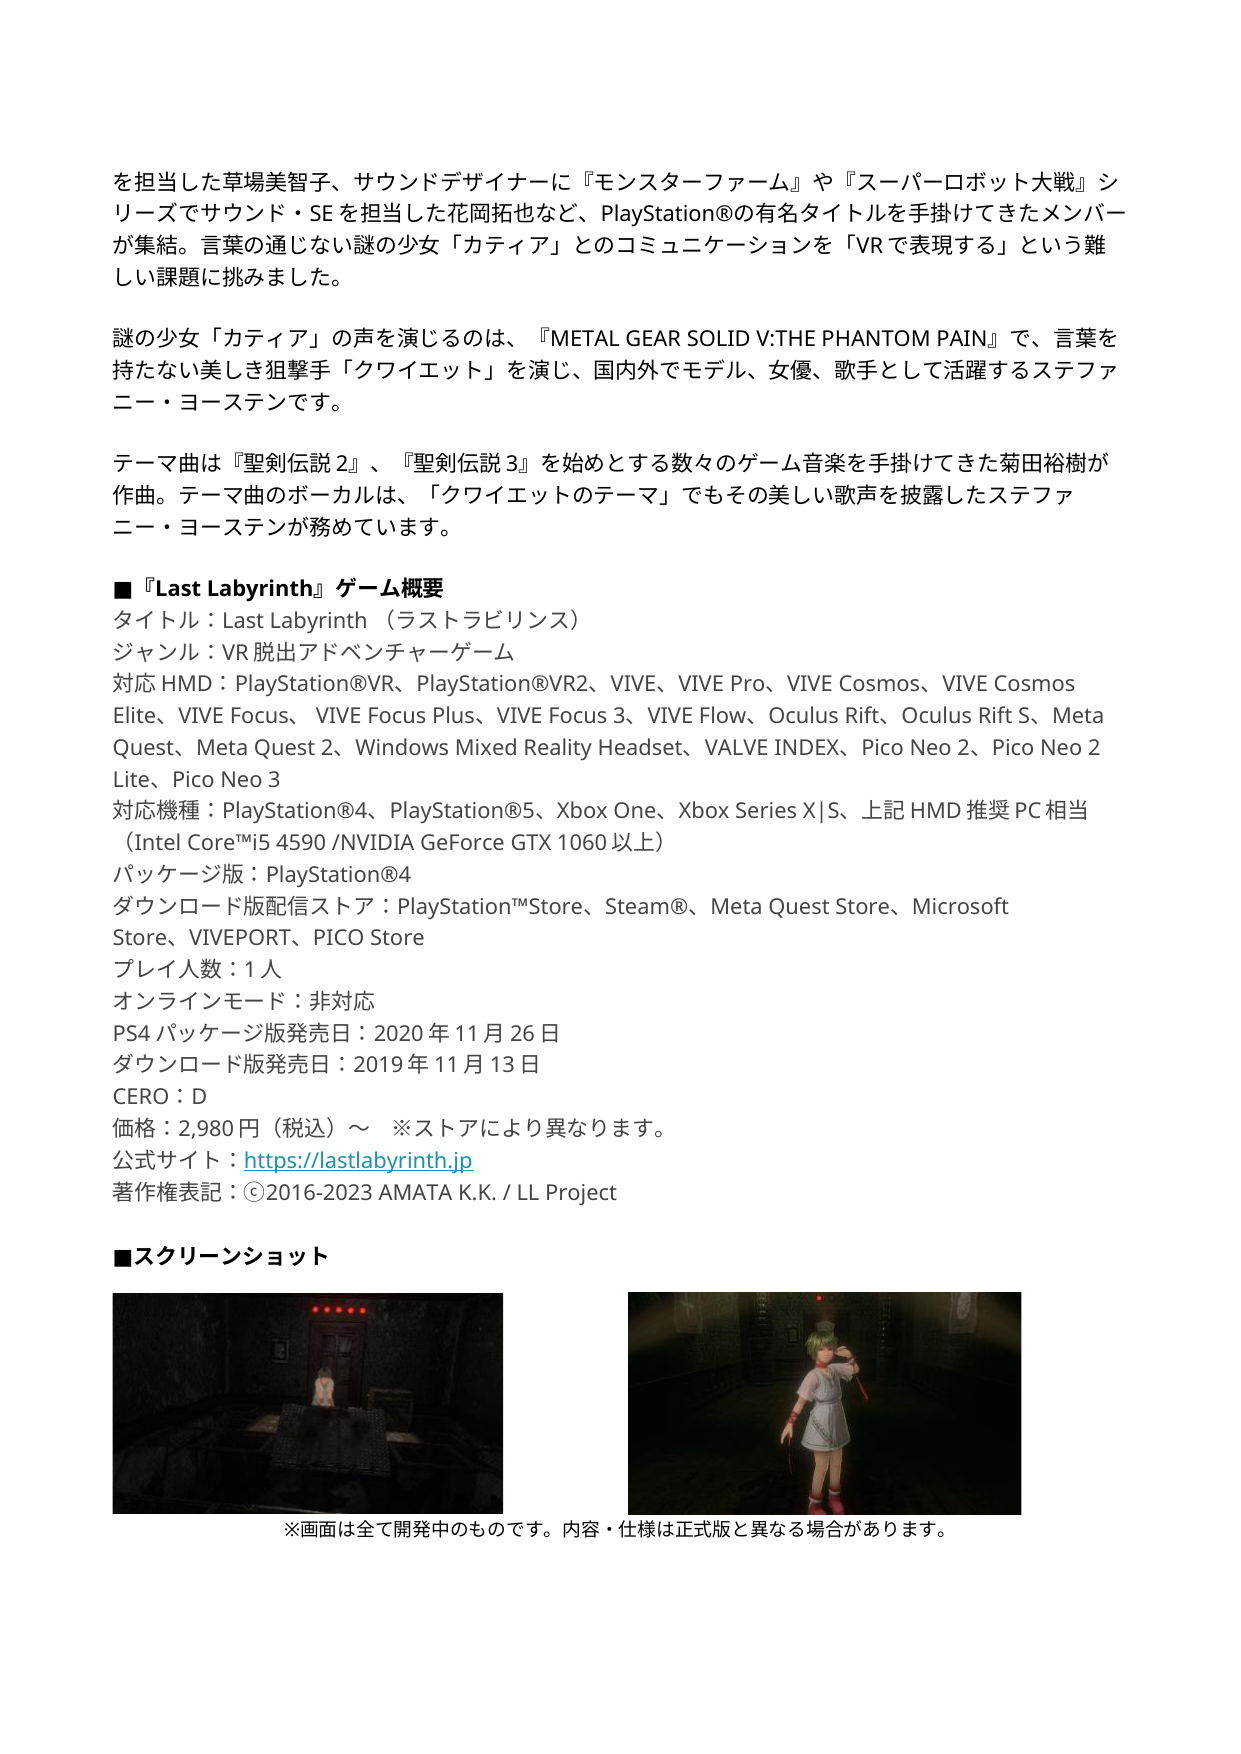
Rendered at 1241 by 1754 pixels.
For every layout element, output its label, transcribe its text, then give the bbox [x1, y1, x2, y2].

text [112, 164, 1128, 291]
text ■スクリーンショット [112, 1236, 1128, 1273]
text ■『Last Labyrinth』ゲーム概要 タイトル：Last Labyrinth （ラストラビリンス） ジャンル：VR脱出アドベンチャーゲーム 対応HMD：PlayStation®VR、PlayStation®VR2、VIVE、VIVE Pro、VIVE Cosmos、VIVE Cosmos Elite、VIVE Focus、 VIVE Focus Plus、VIVE Focus 3、VIVE Flow、Oculus Rift、Oculus Rift S、Meta Quest、Meta Quest 2、Windows Mixed Reality Headset、VALVE INDEX、Pico Neo 2、Pico Neo 2 Lite、Pico Neo 3 対応機種：PlayStation®4、PlayStation®5、Xbox One、Xbox Series X|S、上記HMD推奨PC相当（Intel Core™i5 4590 /NVIDIA GeForce GTX 1060以上） パッケージ版：PlayStation®4 ダウンロード版配信ストア：PlayStation™Store、Steam®、Meta Quest Store、Microsoft Store、VIVEPORT、PICO Store プレイ人数：1人 オンラインモード：非対応 PS4パッケージ版発売日：2020年11月26日 ダウンロード版発売日：2019年11月13日 CERO：D 価格：2,980円（税込）～ ※ストアにより異なります。 公式サイト：https://lastlabyrinth.jp 著作権表記：ⓒ2016-2023 AMATA K.K. / LL Project [112, 571, 1128, 1206]
picture [628, 1292, 1022, 1515]
text 謎の少女「カティア」の声を演じるのは、『METAL GEAR SOLID V:THE PHANTOM PAIN』で、言葉を持たない美しき狙撃手「クワイエット」を演じ、国内外でモデル、女優、歌手として活躍するステファニー・ヨーステンです。 [112, 321, 1128, 416]
text テーマ曲は『聖剣伝説2』、『聖剣伝説3』を始めとする数々のゲーム音楽を手掛けてきた菊田裕樹が作曲。テーマ曲のボーカルは、「クワイエットのテーマ」でもその美しい歌声を披露したステファニー・ヨーステンが務めています。 [112, 446, 1128, 541]
text ※画面は全て開発中のものです。内容・仕様は正式版と異なる場合があります。 [112, 1514, 1128, 1542]
picture [112, 1293, 504, 1514]
